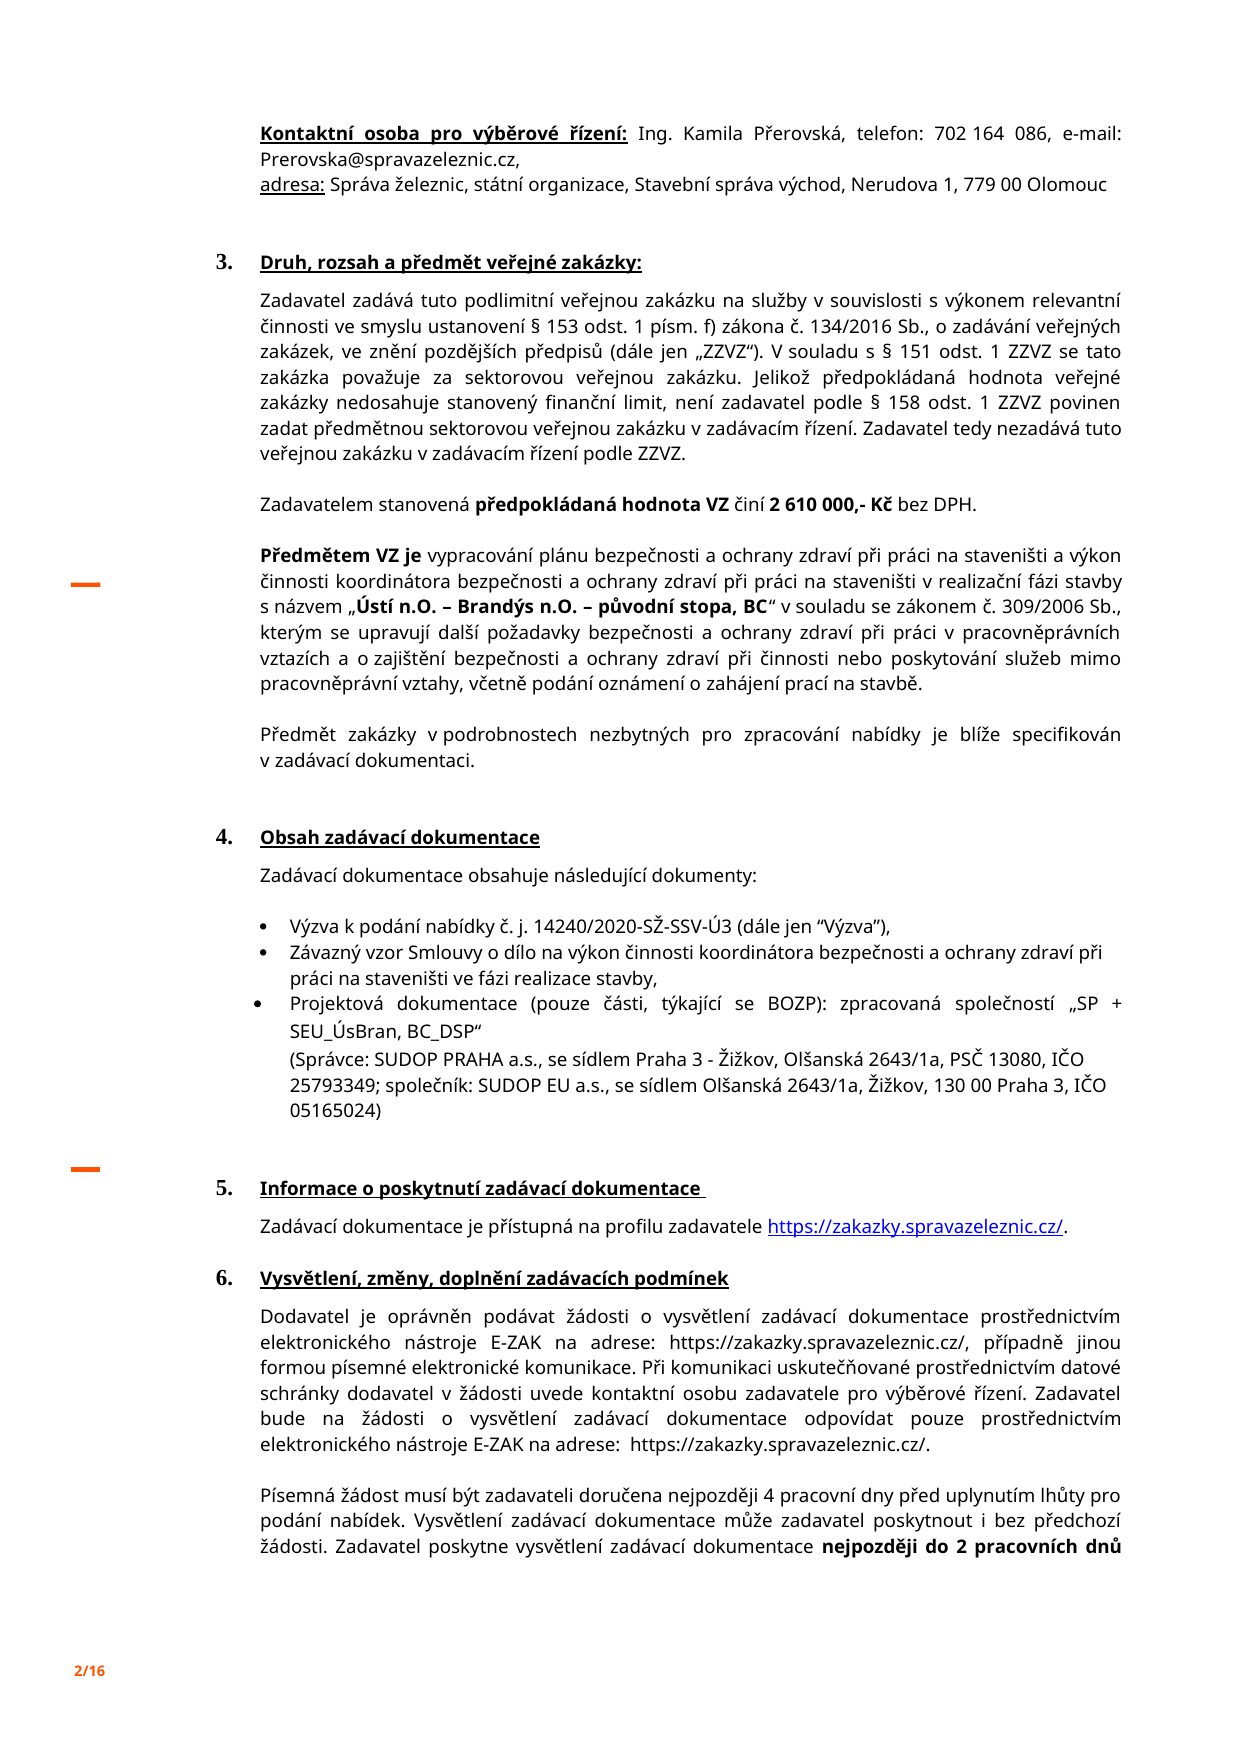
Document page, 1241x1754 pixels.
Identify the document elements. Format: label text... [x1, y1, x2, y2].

list Obsah zadávací dokumentace [216, 823, 1122, 850]
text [260, 1482, 1122, 1559]
list Závazný vzor Smlouvy o dílo na výkon činnosti koordinátora bezpečnosti a ochrany zdraví při práci na staveništi ve fázi realizace stavby, [260, 939, 1122, 990]
text Zadávací dokumentace je přístupná na profilu zadavatele https://zakazky.spravazeleznic.cz/. [260, 1213, 1122, 1239]
text Předmětem VZ je vypracování plánu bezpečnosti a ochrany zdraví při práci na staveništi a výkon činnosti koordinátora bezpečnosti a ochrany zdraví při práci na staveništi v realizační fázi stavby s názvem „Ústí n.O. – Brandýs n.O. – původní stopa, BC“ v souladu se zákonem č. 309/2006 Sb., kterým se upravují další požadavky bezpečnosti a ochrany zdraví při práci v pracovněprávních vztazích a o zajištění bezpečnosti a ochrany zdraví při činnosti nebo poskytování služeb mimo pracovněprávní vztahy, včetně podání oznámení o zahájení prací na stavbě. [260, 543, 1122, 696]
text Kontaktní osoba pro výběrové řízení: Ing. Kamila Přerovská, telefon: 702 164 086, e-mail: Prerovska@spravazeleznic.cz, [260, 121, 1122, 172]
list Informace o poskytnutí zadávací dokumentace [216, 1174, 1122, 1201]
text adresa: Správa železnic, státní organizace, Stavební správa východ, Nerudova 1, 779 00 Olomouc [260, 172, 1122, 197]
list Vysvětlení, změny, doplnění zadávacích podmínek [216, 1264, 1122, 1291]
list Výzva k podání nabídky č. j. 14240/2020-SŽ-SSV-Ú3 (dále jen “Výzva”), [260, 914, 1122, 939]
text (Správce: SUDOP PRAHA a.s., se sídlem Praha 3 - Žižkov, Olšanská 2643/1a, PSČ 13080, IČO 25793349; společník: SUDOP EU a.s., se sídlem Olšanská 2643/1a, Žižkov, 130 00 Praha 3, IČO 05165024) [289, 1046, 1122, 1123]
text Zadávací dokumentace obsahuje následující dokumenty: [260, 863, 1122, 888]
text Projektová dokumentace (pouze části, týkající se BOZP): zpracovaná společností „SP + SEU_ÚsBran, BC_DSP“ [254, 990, 1122, 1044]
list Druh, rozsah a předmět veřejné zakázky: [216, 248, 1122, 275]
text Zadavatel zadává tuto podlimitní veřejnou zakázku na služby v souvislosti s výkonem relevantní činnosti ve smyslu ustanovení § 153 odst. 1 písm. f) zákona č. 134/2016 Sb., o zadávání veřejných zakázek, ve znění pozdějších předpisů (dále jen „ZZVZ“). V souladu s § 151 odst. 1 ZZVZ se tato zakázka považuje za sektorovou veřejnou zakázku. Jelikož předpokládaná hodnota veřejné zakázky nedosahuje stanovený finanční limit, není zadavatel podle § 158 odst. 1 ZZVZ povinen zadat předmětnou sektorovou veřejnou zakázku v zadávacím řízení. Zadavatel tedy nezadává tuto veřejnou zakázku v zadávacím řízení podle ZZVZ. [260, 287, 1122, 466]
text Dodavatel je oprávněn podávat žádosti o vysvětlení zadávací dokumentace prostřednictvím elektronického nástroje E-ZAK na adrese: https://zakazky.spravazeleznic.cz/, případně jinou formou písemné elektronické komunikace. Při komunikaci uskutečňované prostřednictvím datové schránky dodavatel v žádosti uvede kontaktní osobu zadavatele pro výběrové řízení. Zadavatel bude na žádosti o vysvětlení zadávací dokumentace odpovídat pouze prostřednictvím elektronického nástroje E-ZAK na adrese: https://zakazky.spravazeleznic.cz/. [260, 1303, 1122, 1457]
text Předmět zakázky v podrobnostech nezbytných pro zpracování nabídky je blíže specifikován v zadávací dokumentaci. [260, 721, 1122, 772]
text Zadavatelem stanovená předpokládaná hodnota VZ činí 2 610 000,- Kč bez DPH. [260, 492, 1122, 517]
